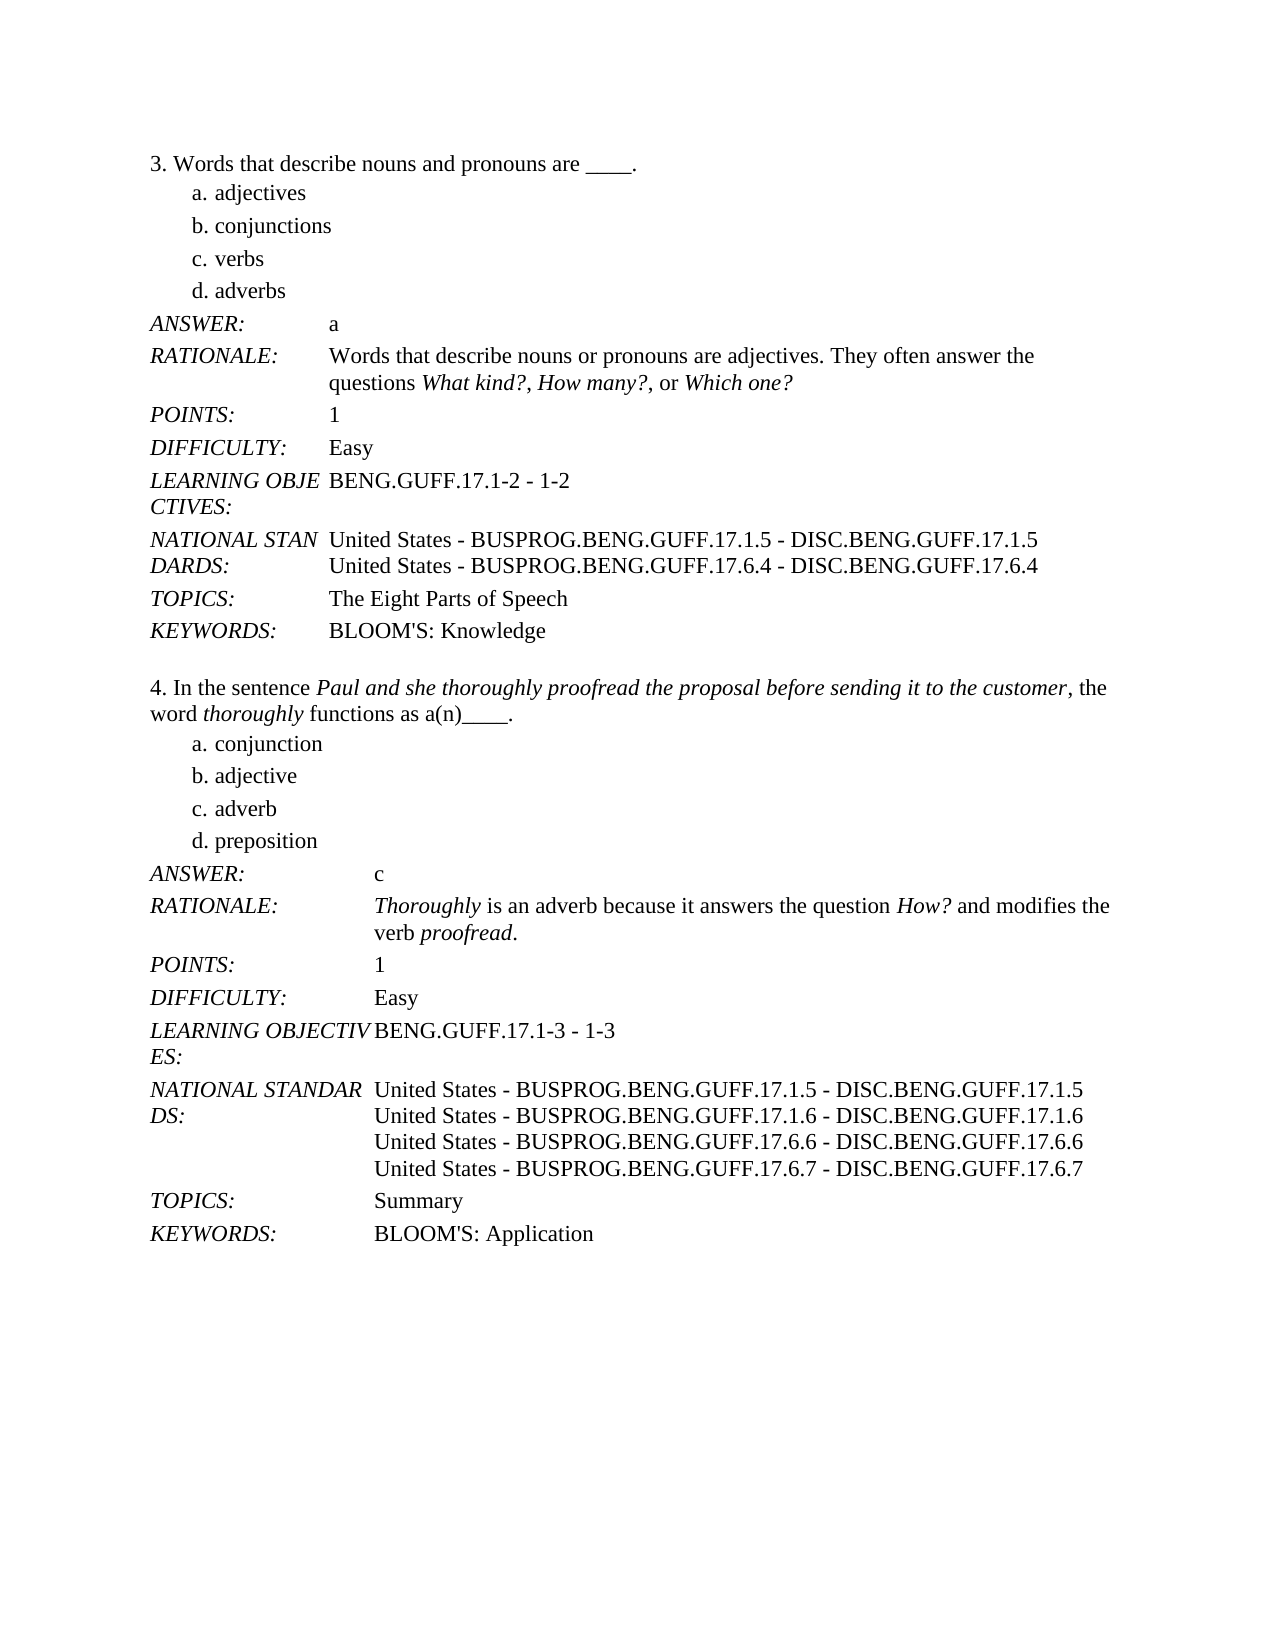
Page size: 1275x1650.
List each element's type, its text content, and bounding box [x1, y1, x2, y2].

table_header 3. Words that describe nouns and pronouns are ____. [150, 176, 1125, 647]
table_header 4. In the sentence Paul and she thoroughly proofread the proposal before sending it to the customer, the word thoroughly functions as a(n)____. [150, 726, 1125, 1249]
